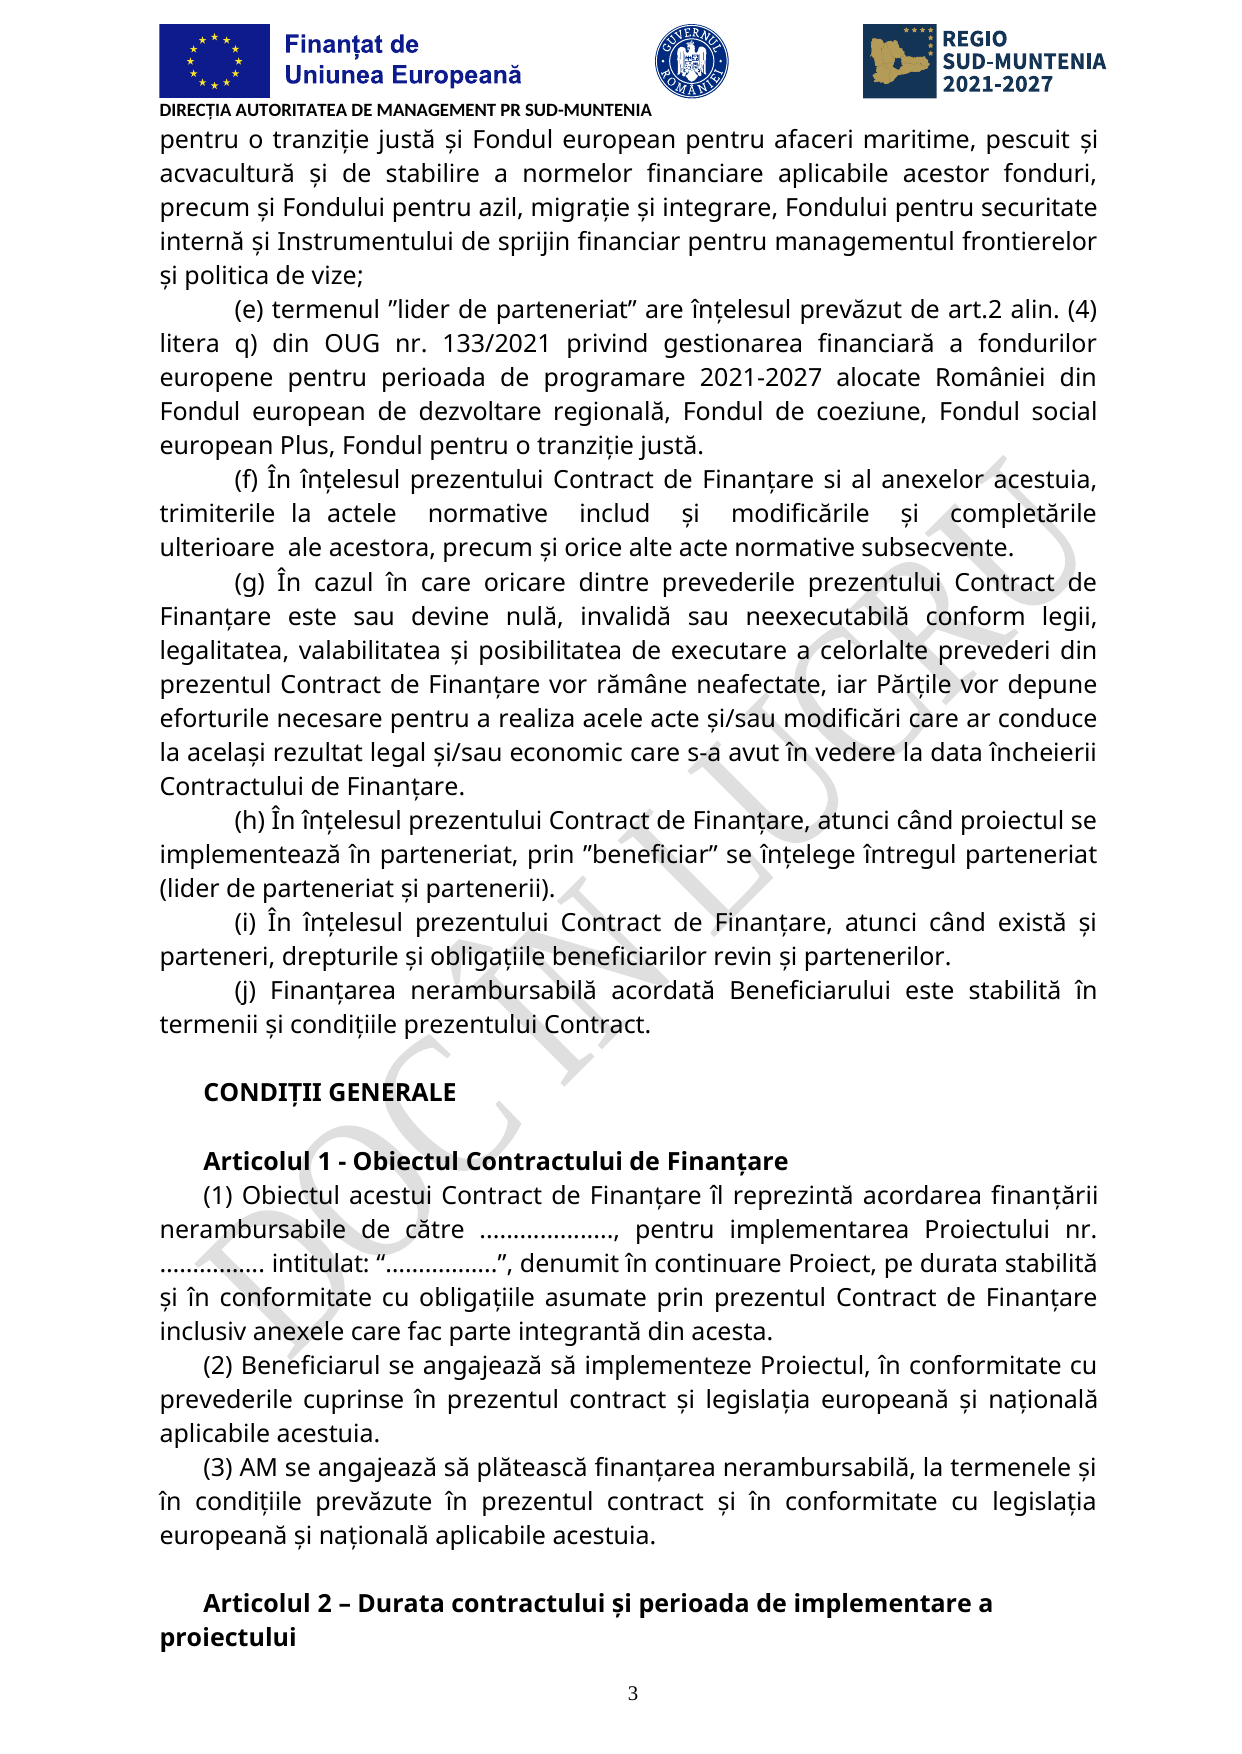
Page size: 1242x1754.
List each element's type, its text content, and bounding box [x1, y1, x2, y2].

text (2) Beneficiarul se angajează să implementeze Proiectul, în conformitate cu prevederile cuprinse în prezentul contract și legislaţia europeană şi naţională aplicabile acestuia. [159, 1348, 1098, 1450]
text (h) În înțelesul prezentului Contract de Finanțare, atunci când proiectul se implementează în parteneriat, prin ”beneficiar” se înțelege întregul parteneriat (lider de parteneriat și partenerii). [159, 803, 1098, 905]
text (1) Obiectul acestui Contract de Finanțare îl reprezintă acordarea finanţării nerambursabile de către ...................., pentru implementarea Proiectului nr. ……………. intitulat: “……………..”, denumit în continuare Proiect, pe durata stabilită şi în conformitate cu obligaţiile asumate prin prezentul Contract de Finanțare inclusiv anexele care fac parte integrantă din acesta. [159, 1177, 1098, 1348]
text Articolul 2 – Durata contractului şi perioada de implementare a proiectului [159, 1586, 1106, 1654]
text (j) Finanţarea nerambursabilă acordată Beneficiarului este stabilită în termenii şi condiţiile prezentului Contract. [159, 973, 1098, 1041]
text (3) AM se angajează să plătească finanțarea nerambursabilă, la termenele și în condițiile prevăzute în prezentul contract și în conformitate cu legislația europeană și naţională aplicabile acestuia. [159, 1450, 1098, 1552]
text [159, 121, 1098, 292]
text CONDIȚII GENERALE [159, 1075, 1106, 1109]
text (e) termenul ”lider de parteneriat” are înțelesul prevăzut de art.2 alin. (4) litera q) din OUG nr. 133/2021 privind gestionarea financiară a fondurilor europene pentru perioada de programare 2021-2027 alocate României din Fondul european de dezvoltare regională, Fondul de coeziune, Fondul social european Plus, Fondul pentru o tranziţie justă. [159, 292, 1098, 462]
text (f) În înțelesul prezentului Contract de Finanțare si al anexelor acestuia, trimiterile la actele normative includ și modificările și completările ulterioare ale acestora, precum și orice alte acte normative subsecvente. [159, 462, 1098, 564]
text Articolul 1 - Obiectul Contractului de Finanțare [159, 1143, 1106, 1177]
text (i) În înțelesul prezentului Contract de Finanțare, atunci când există și parteneri, drepturile și obligațiile beneficiarilor revin și partenerilor. [159, 905, 1098, 973]
text (g) În cazul în care oricare dintre prevederile prezentului Contract de Finanțare este sau devine nulă, invalidă sau neexecutabilă conform legii, legalitatea, valabilitatea și posibilitatea de executare a celorlalte prevederi din prezentul Contract de Finanțare vor rămâne neafectate, iar Părțile vor depune eforturile necesare pentru a realiza acele acte și/sau modificări care ar conduce la același rezultat legal și/sau economic care s-a avut în vedere la data încheierii Contractului de Finanţare. [159, 564, 1098, 803]
